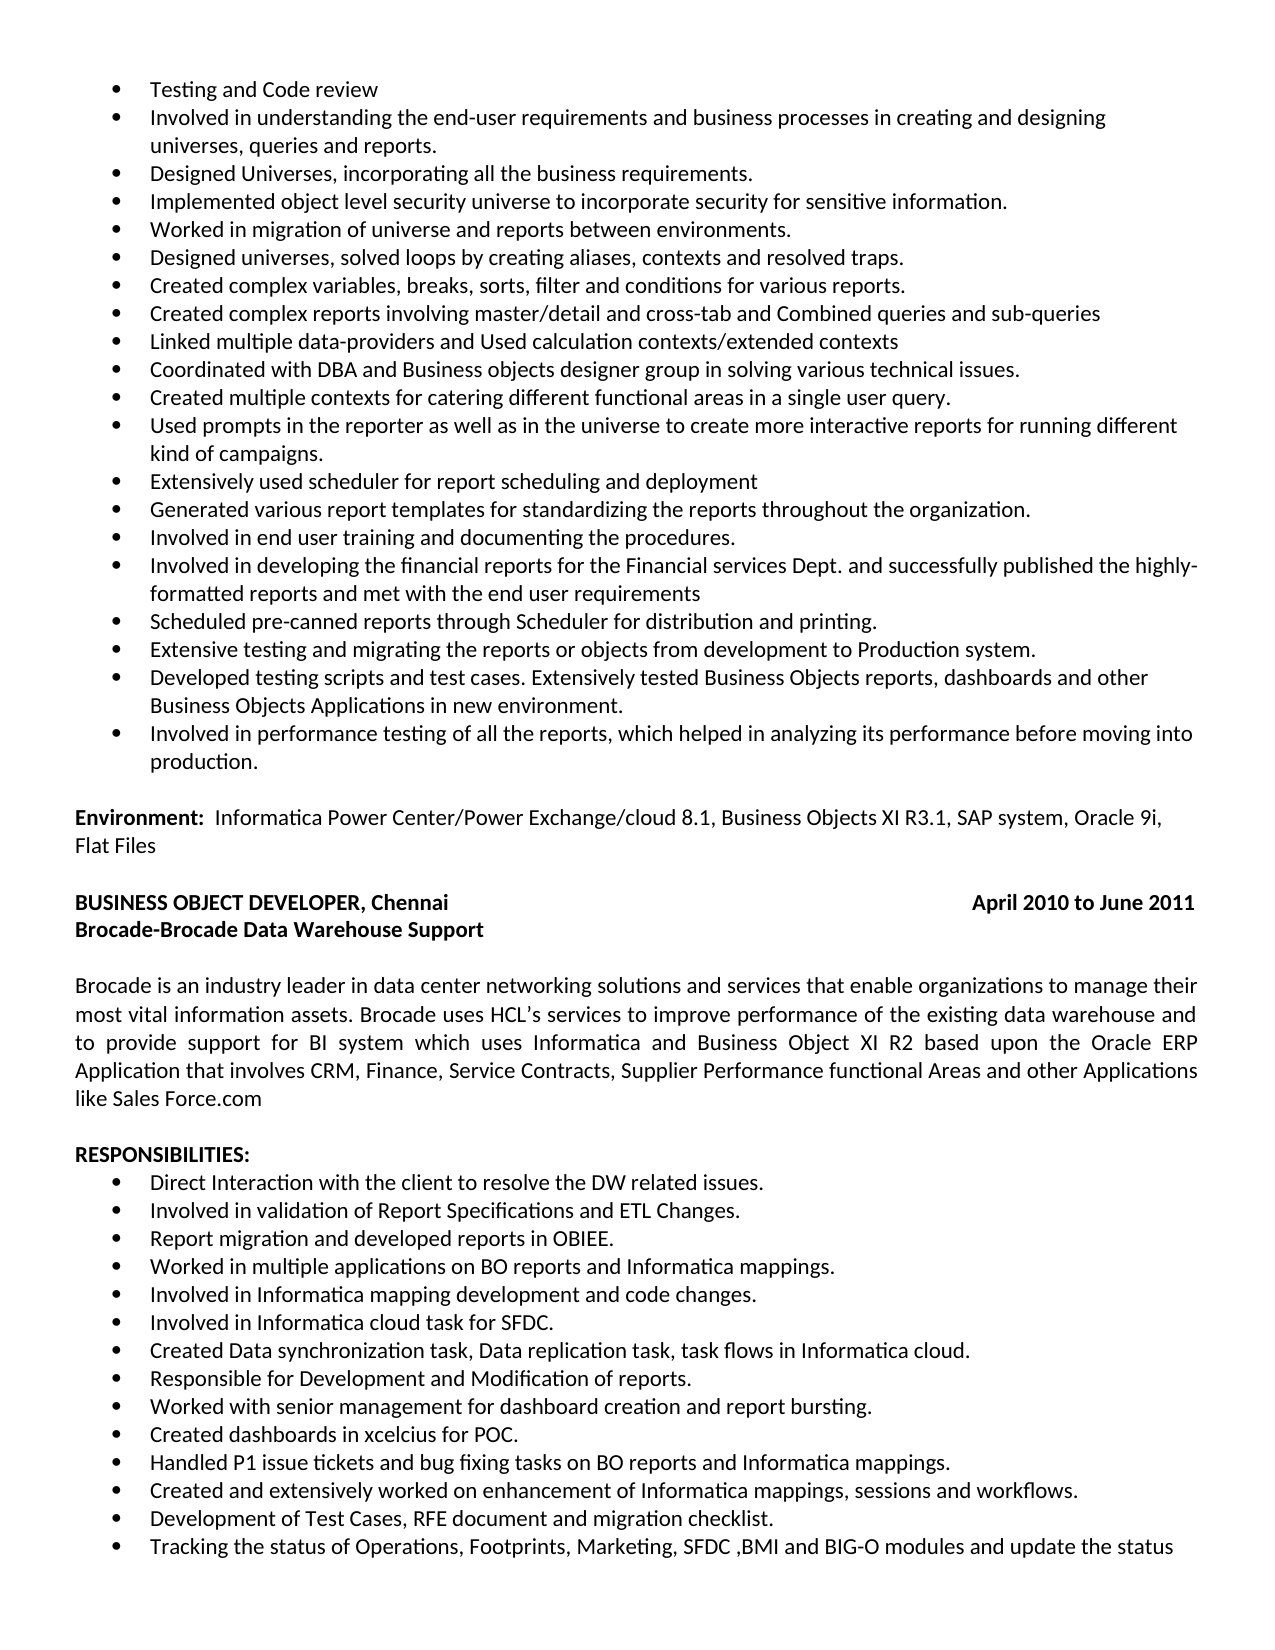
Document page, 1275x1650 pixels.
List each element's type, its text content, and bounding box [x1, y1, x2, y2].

list Created complex variables, breaks, sorts, filter and conditions for various reports. [112, 271, 1199, 299]
list Generated various report templates for standardizing the reports throughout the organization. [112, 495, 1199, 523]
list Development of Test Cases, RFE document and migration checklist. [112, 1504, 1199, 1532]
list Involved in end user training and documenting the procedures. [112, 523, 1199, 551]
list Implemented object level security universe to incorporate security for sensitive information. [112, 187, 1199, 215]
text Brocade is an industry leader in data center networking solutions and services that enable organizations to manage their most vital information assets. Brocade uses HCL’s services to improve performance of the existing data warehouse and to provide support for BI system which uses Informatica and Business Object XI R2 based upon the Oracle ERP Application that involves CRM, Finance, Service Contracts, Supplier Performance functional Areas and other Applications like Sales Force.com [75, 972, 1199, 1112]
list Created complex reports involving master/detail and cross-tab and Combined queries and sub-queries [112, 299, 1199, 327]
list Involved in validation of Report Specifications and ETL Changes. [112, 1196, 1199, 1224]
list Created dashboards in xcelcius for POC. [112, 1420, 1199, 1448]
list Responsible for Development and Modification of reports. [112, 1364, 1199, 1392]
list Designed Universes, incorporating all the business requirements. [112, 159, 1199, 187]
list Designed universes, solved loops by creating aliases, contexts and resolved traps. [112, 243, 1199, 271]
list Worked in multiple applications on BO reports and Informatica mappings. [112, 1252, 1199, 1280]
list Created Data synchronization task, Data replication task, task flows in Informatica cloud. [112, 1336, 1199, 1364]
list Created multiple contexts for catering different functional areas in a single user query. [112, 383, 1199, 411]
list Extensive testing and migrating the reports or objects from development to Production system. [112, 635, 1199, 663]
list Worked with senior management for dashboard creation and report bursting. [112, 1392, 1199, 1420]
text Brocade-Brocade Data Warehouse Support [75, 916, 1199, 944]
list Involved in developing the financial reports for the Financial services Dept. and successfully published the highly-formatted reports and met with the end user requirements [112, 551, 1199, 607]
list Linked multiple data-providers and Used calculation contexts/extended contexts [112, 327, 1199, 355]
list Report migration and developed reports in OBIEE. [112, 1224, 1199, 1252]
list Extensively used scheduler for report scheduling and deployment [112, 467, 1199, 495]
list Testing and Code review [112, 75, 1199, 103]
list Coordinated with DBA and Business objects designer group in solving various technical issues. [112, 355, 1199, 383]
text BUSINESS OBJECT DEVELOPER, Chennai April 2010 to June 2011 [75, 888, 1199, 916]
text RESPONSIBILITIES: [75, 1140, 1199, 1168]
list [112, 1532, 1199, 1560]
list Involved in performance testing of all the reports, which helped in analyzing its performance before moving into production. [112, 719, 1199, 776]
list Scheduled pre-canned reports through Scheduler for distribution and printing. [112, 607, 1199, 635]
list Involved in Informatica mapping development and code changes. [112, 1280, 1199, 1308]
text Environment: Informatica Power Center/Power Exchange/cloud 8.1, Business Objects XI R3.1, SAP system, Oracle 9i, Flat Files [75, 803, 1199, 859]
list Handled P1 issue tickets and bug fixing tasks on BO reports and Informatica mappings. [112, 1448, 1199, 1476]
list Direct Interaction with the client to resolve the DW related issues. [112, 1168, 1199, 1196]
list Involved in understanding the end-user requirements and business processes in creating and designing universes, queries and reports. [112, 103, 1199, 159]
list Worked in migration of universe and reports between environments. [112, 215, 1199, 243]
list Used prompts in the reporter as well as in the universe to create more interactive reports for running different kind of campaigns. [112, 411, 1199, 467]
list Involved in Informatica cloud task for SFDC. [112, 1308, 1199, 1336]
list Created and extensively worked on enhancement of Informatica mappings, sessions and workflows. [112, 1476, 1199, 1504]
list Developed testing scripts and test cases. Extensively tested Business Objects reports, dashboards and other Business Objects Applications in new environment. [112, 663, 1199, 719]
